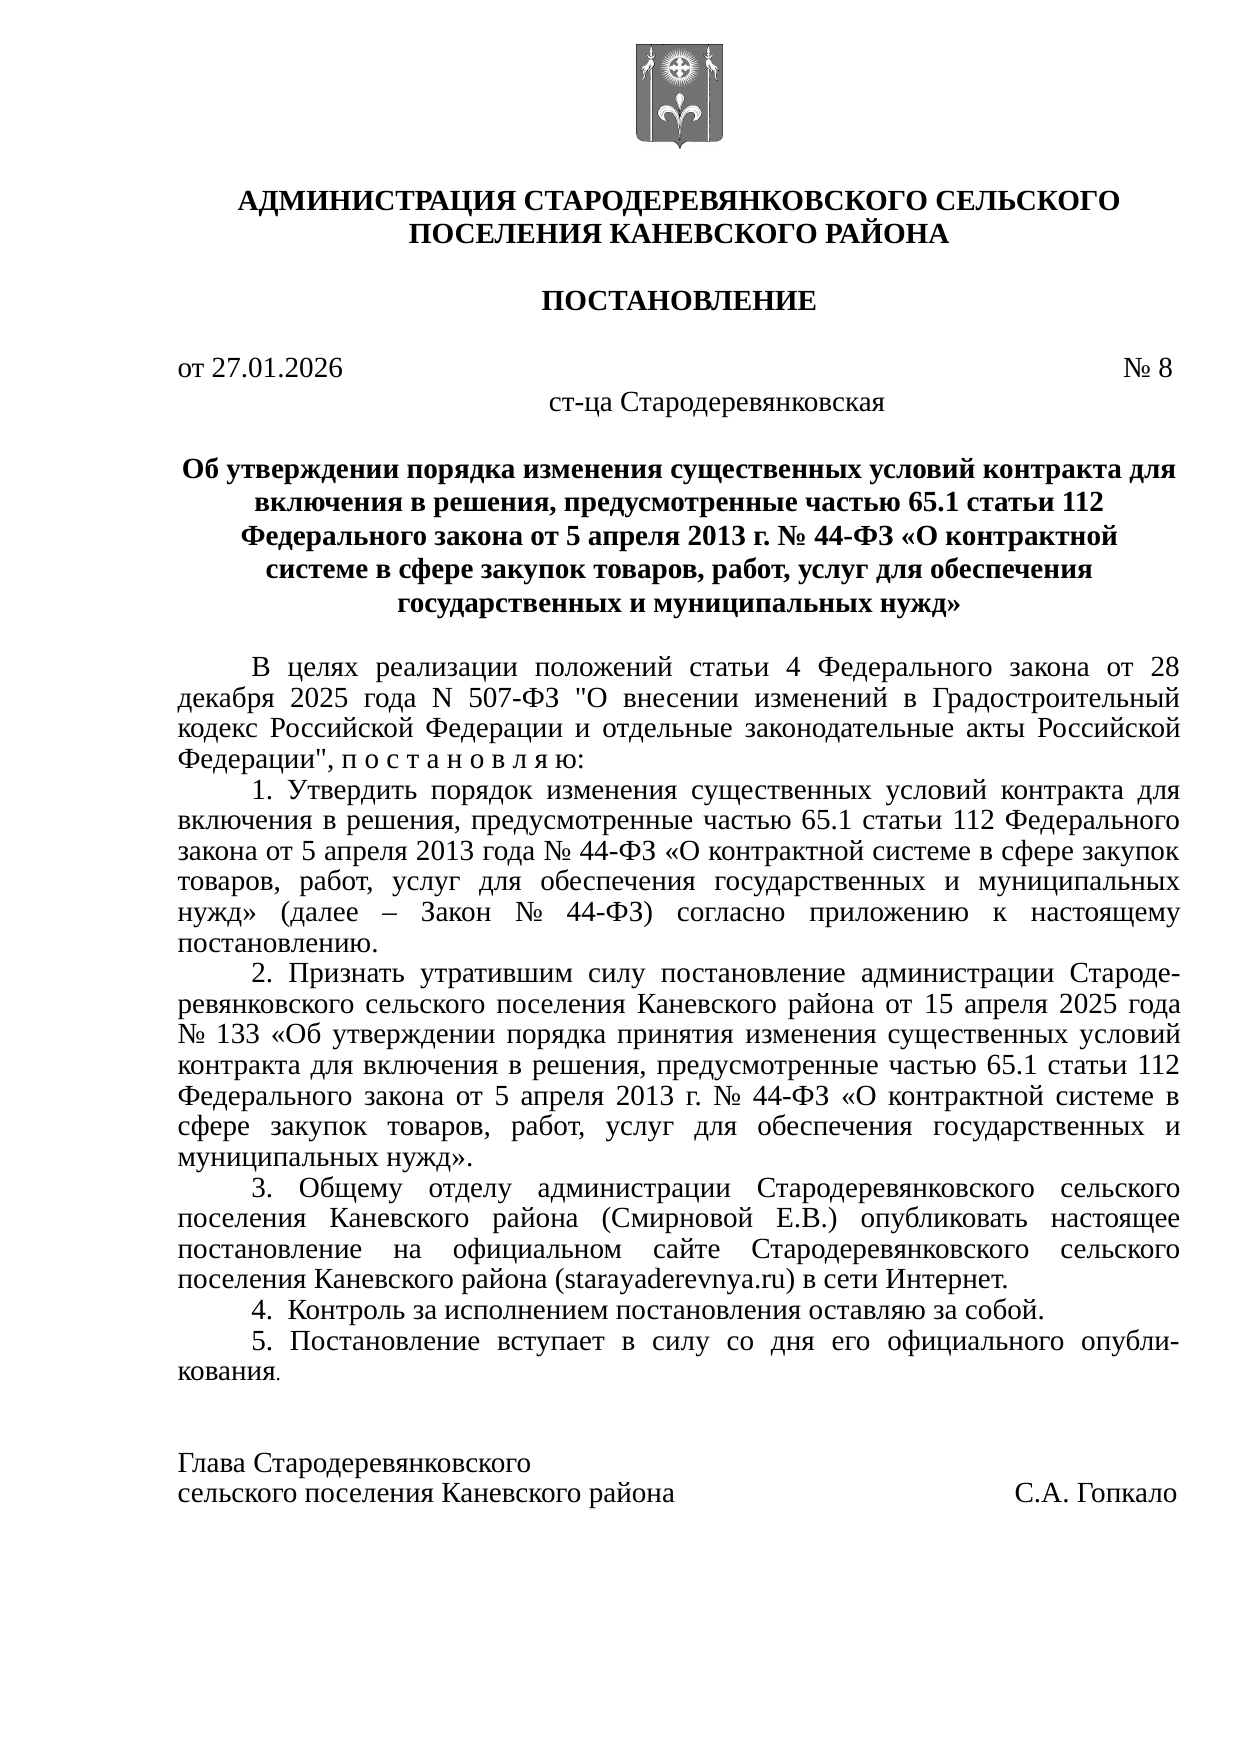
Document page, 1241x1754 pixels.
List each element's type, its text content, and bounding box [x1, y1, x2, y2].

picture [636, 44, 723, 149]
text 5. Постановление вступает в силу со дня его официального опубли- кования. [177, 1326, 1181, 1387]
text системе в сфере закупок товаров, работ, услуг для обеспечения государственных и муниципальных нужд» [177, 552, 1181, 619]
text Глава Стародеревянковского [177, 1448, 1181, 1478]
text от 27.01.2026 № 8 [177, 350, 1181, 384]
text АДМИНИСТРАЦИЯ СТАРОДЕРЕВЯНКОВСКОГО СЕЛЬСКОГО ПОСЕЛЕНИЯ КАНЕВСКОГО РАЙОНА [177, 183, 1181, 250]
text 2. Признать утратившим силу постановление администрации Староде- ревянковского сельского поселения Каневского района от 15 апреля 2025 года № 133 «Об утверждении порядка принятия изменения существенных условий контракта для включения в решения, предусмотренные частью 65.1 статьи 112 Федерального закона от 5 апреля 2013 г. № 44-ФЗ «О контрактной системе в сфере закупок товаров, работ, услуг для обеспечения государственных и муниципальных нужд». [177, 958, 1181, 1173]
text 1. Утвердить порядок изменения существенных условий контракта для включения в решения, предусмотренные частью 65.1 статьи 112 Федерального закона от 5 апреля 2013 года № 44-ФЗ «О контрактной системе в сфере закупок товаров, работ, услуг для обеспечения государственных и муниципальных нужд» (далее – Закон № 44-ФЗ) согласно приложению к настоящему постановлению. [177, 775, 1181, 958]
text сельского поселения Каневского района С.А. Гопкало [177, 1478, 1181, 1509]
text В целях реализации положений статьи 4 Федерального закона от 28 декабря 2025 года N 507-ФЗ "О внесении изменений в Градостроительный кодекс Российской Федерации и отдельные законодательные акты Российской Федерации", п о с т а н о в л я ю: [177, 652, 1181, 775]
text ст-ца Стародеревянковская [266, 384, 1093, 417]
list 4. Контроль за исполнением постановления оставляю за собой. [177, 1295, 1181, 1326]
text 3. Общему отделу администрации Стародеревянковского сельского поселения Каневского района (Смирновой Е.В.) опубликовать настоящее постановление на официальном сайте Стародеревянковского сельского поселения Каневского района (starayaderevnya.ru) в сети Интернет. [177, 1173, 1181, 1295]
text ПОСТАНОВЛЕНИЕ [177, 283, 1181, 317]
text Об утверждении порядка изменения существенных условий контракта для включения в решения, предусмотренные частью 65.1 статьи 112 Федерального закона от 5 апреля 2013 г. № 44-ФЗ «О контрактной [177, 451, 1181, 552]
